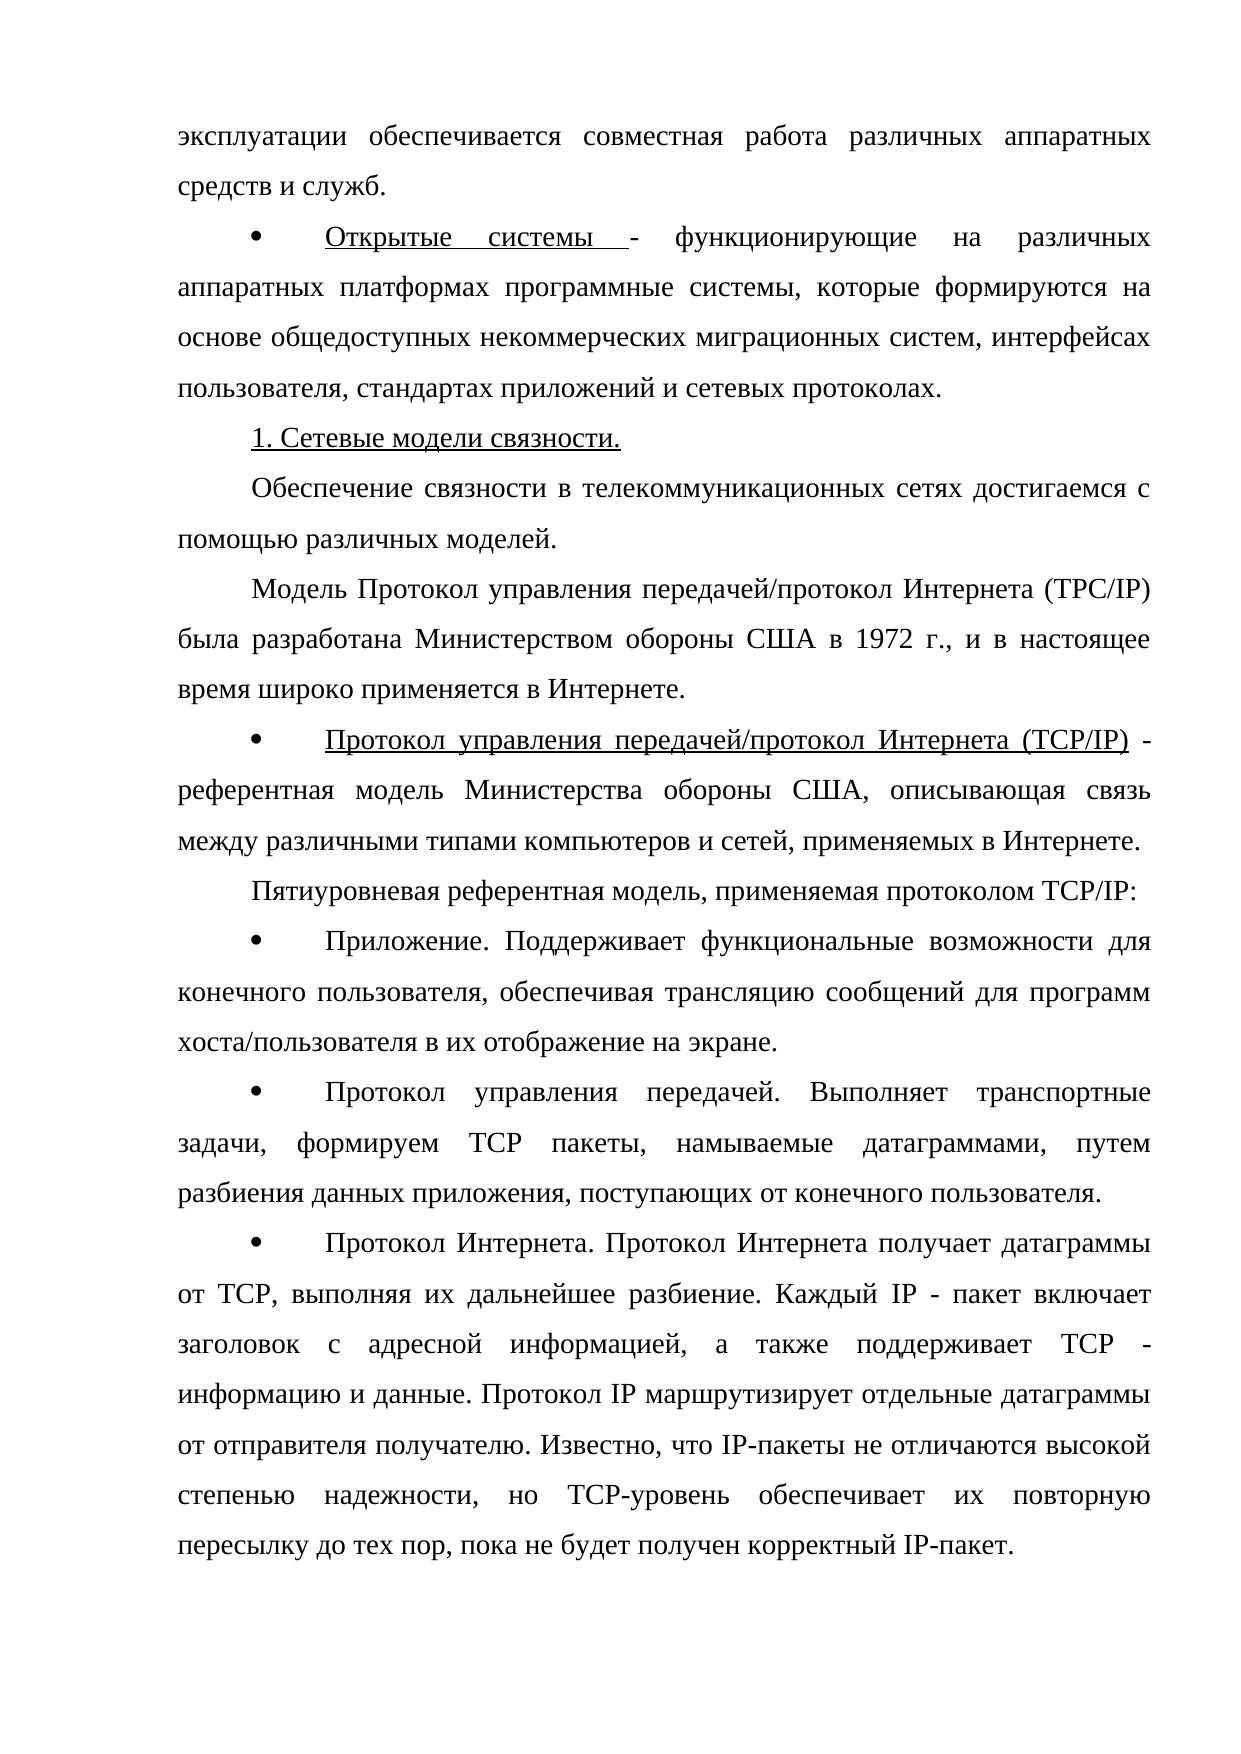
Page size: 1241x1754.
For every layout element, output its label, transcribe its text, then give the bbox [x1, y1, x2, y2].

list Приложение. Поддерживает функциональные возможности для конечного пользователя, обеспечивая трансляцию сообщений для программ хоста/пользователя в их отображение на экране. [177, 923, 1152, 1058]
list Протокол управления передачей. Выполняет транспортные задачи, формируем TCP пакеты, намываемые датаграммами, путем разбиения данных приложения, поступающих от конечного пользователя. [177, 1074, 1152, 1209]
list Протокол Интернета. Протокол Интернета получает датаграммы от TCP, выполняя их дальнейшее разбиение. Каждый IP - пакет включает заголовок с адресной информацией, а также поддерживает TCP - информацию и данные. Протокол IP маршрутизирует отдельные датаграммы от отправителя получателю. Известно, что IP-пакеты не отличаются высокой степенью надежности, но TCP-уровень обеспечивает их повторную пересылку до тех пор, пока не будет получен корректный IP-пакет. [177, 1225, 1152, 1561]
text 1. Сетевые модели связности. [177, 420, 1152, 454]
list Протокол управления передачей/протокол Интернета (TCP/IP) - референтная модель Министерства обороны США, описывающая связь между различными типами компьютеров и сетей, применяемых в Интернете. [177, 722, 1152, 856]
text Модель Протокол управления передачей/протокол Интернета (TPC/IP) была разработана Министерством обороны США в 1972 г., и в настоящее время широко применяется в Интернете. [177, 571, 1152, 705]
list Открытые системы - функционирующие на различных аппаратных платформах программные системы, которые формируются на основе общедоступных некоммерческих миграционных систем, интерфейсах пользователя, стандартах приложений и сетевых протоколах. [177, 219, 1152, 403]
text Пятиуровневая референтная модель, применяемая протоколом TCP/IP: [177, 873, 1152, 907]
text Обеспечение связности в телекоммуникационных сетях достигаемся с помощью различных моделей. [177, 470, 1152, 554]
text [177, 118, 1152, 202]
